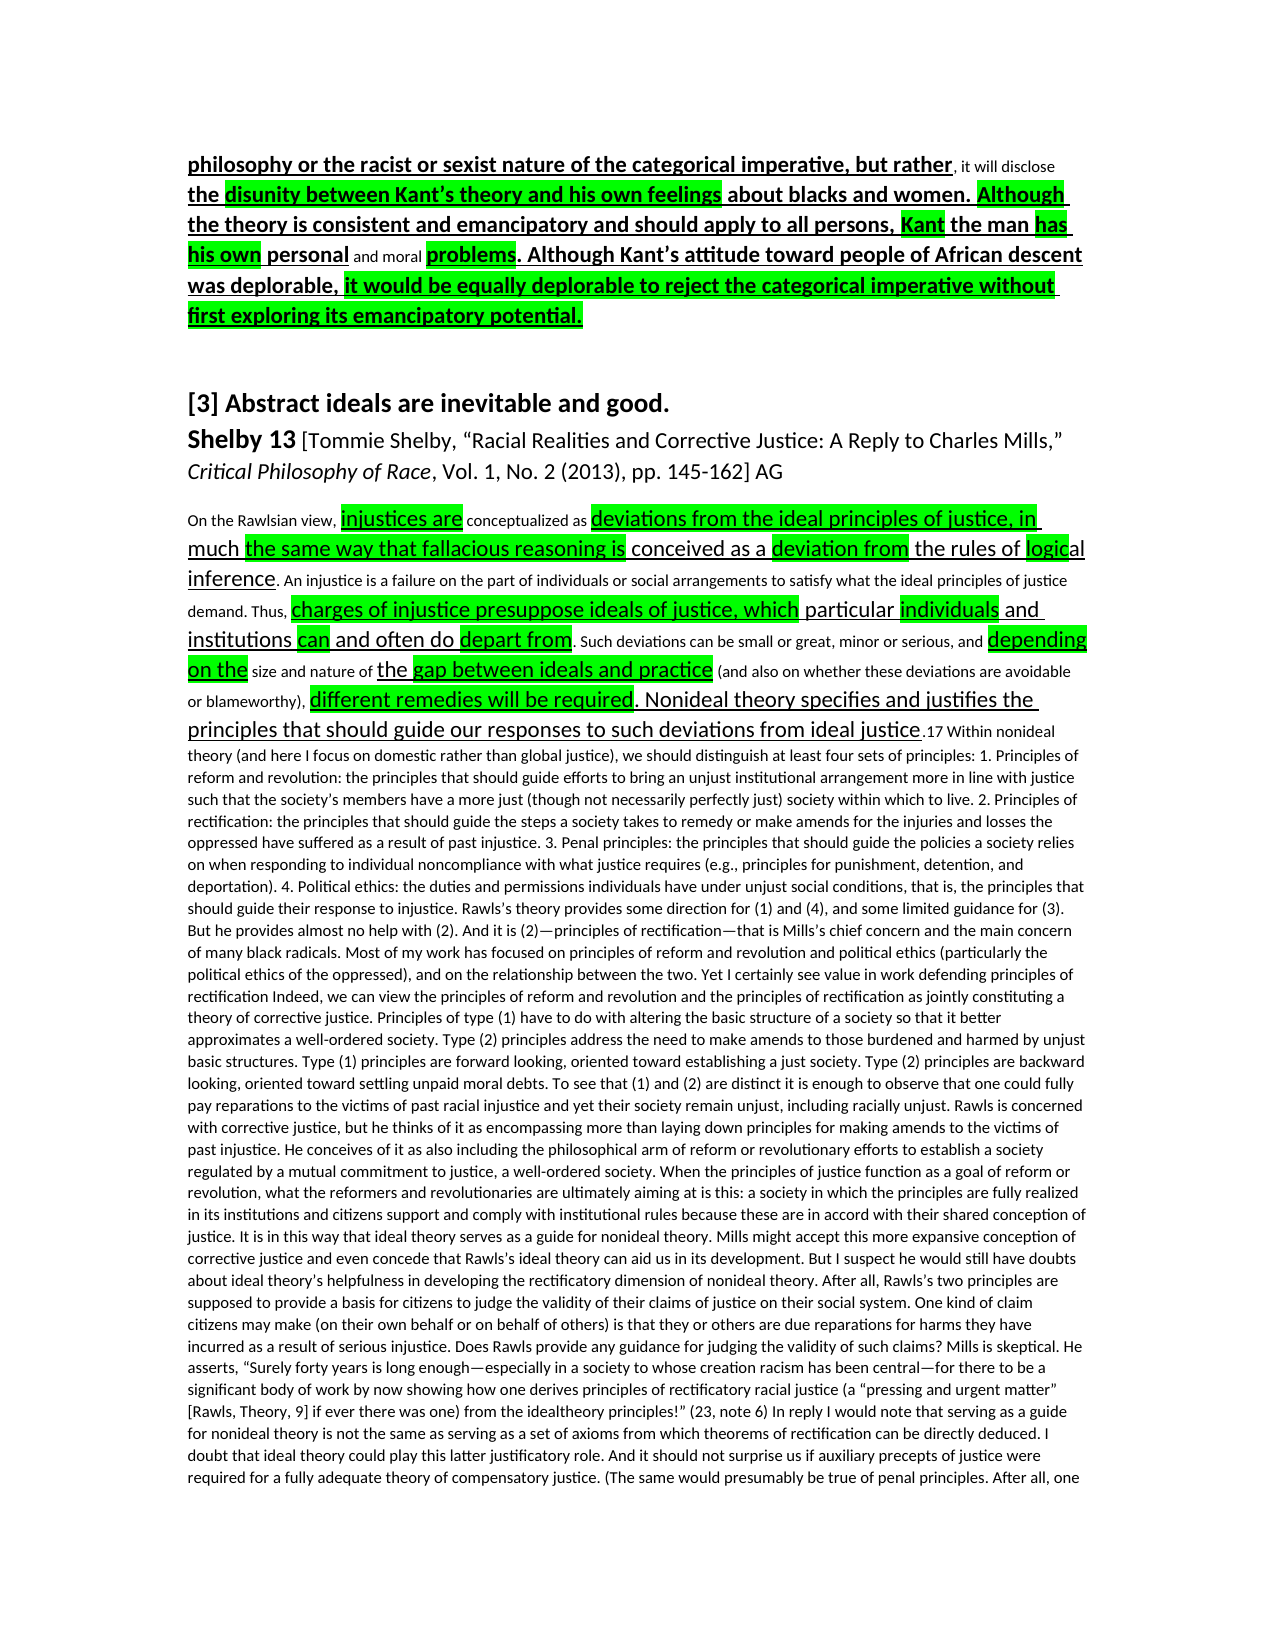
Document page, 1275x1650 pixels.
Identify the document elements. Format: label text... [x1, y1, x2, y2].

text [187, 150, 1087, 329]
text Shelby 13 [Tommie Shelby, “Racial Realities and Corrective Justice: A Reply to Charles Mills,” Critical Philosophy of Race, Vol. 1, No. 2 (2013), pp. 145-162] AG [187, 422, 1087, 485]
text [187, 504, 1087, 1487]
subtitle [3] Abstract ideals are inevitable and good. [187, 386, 1087, 419]
